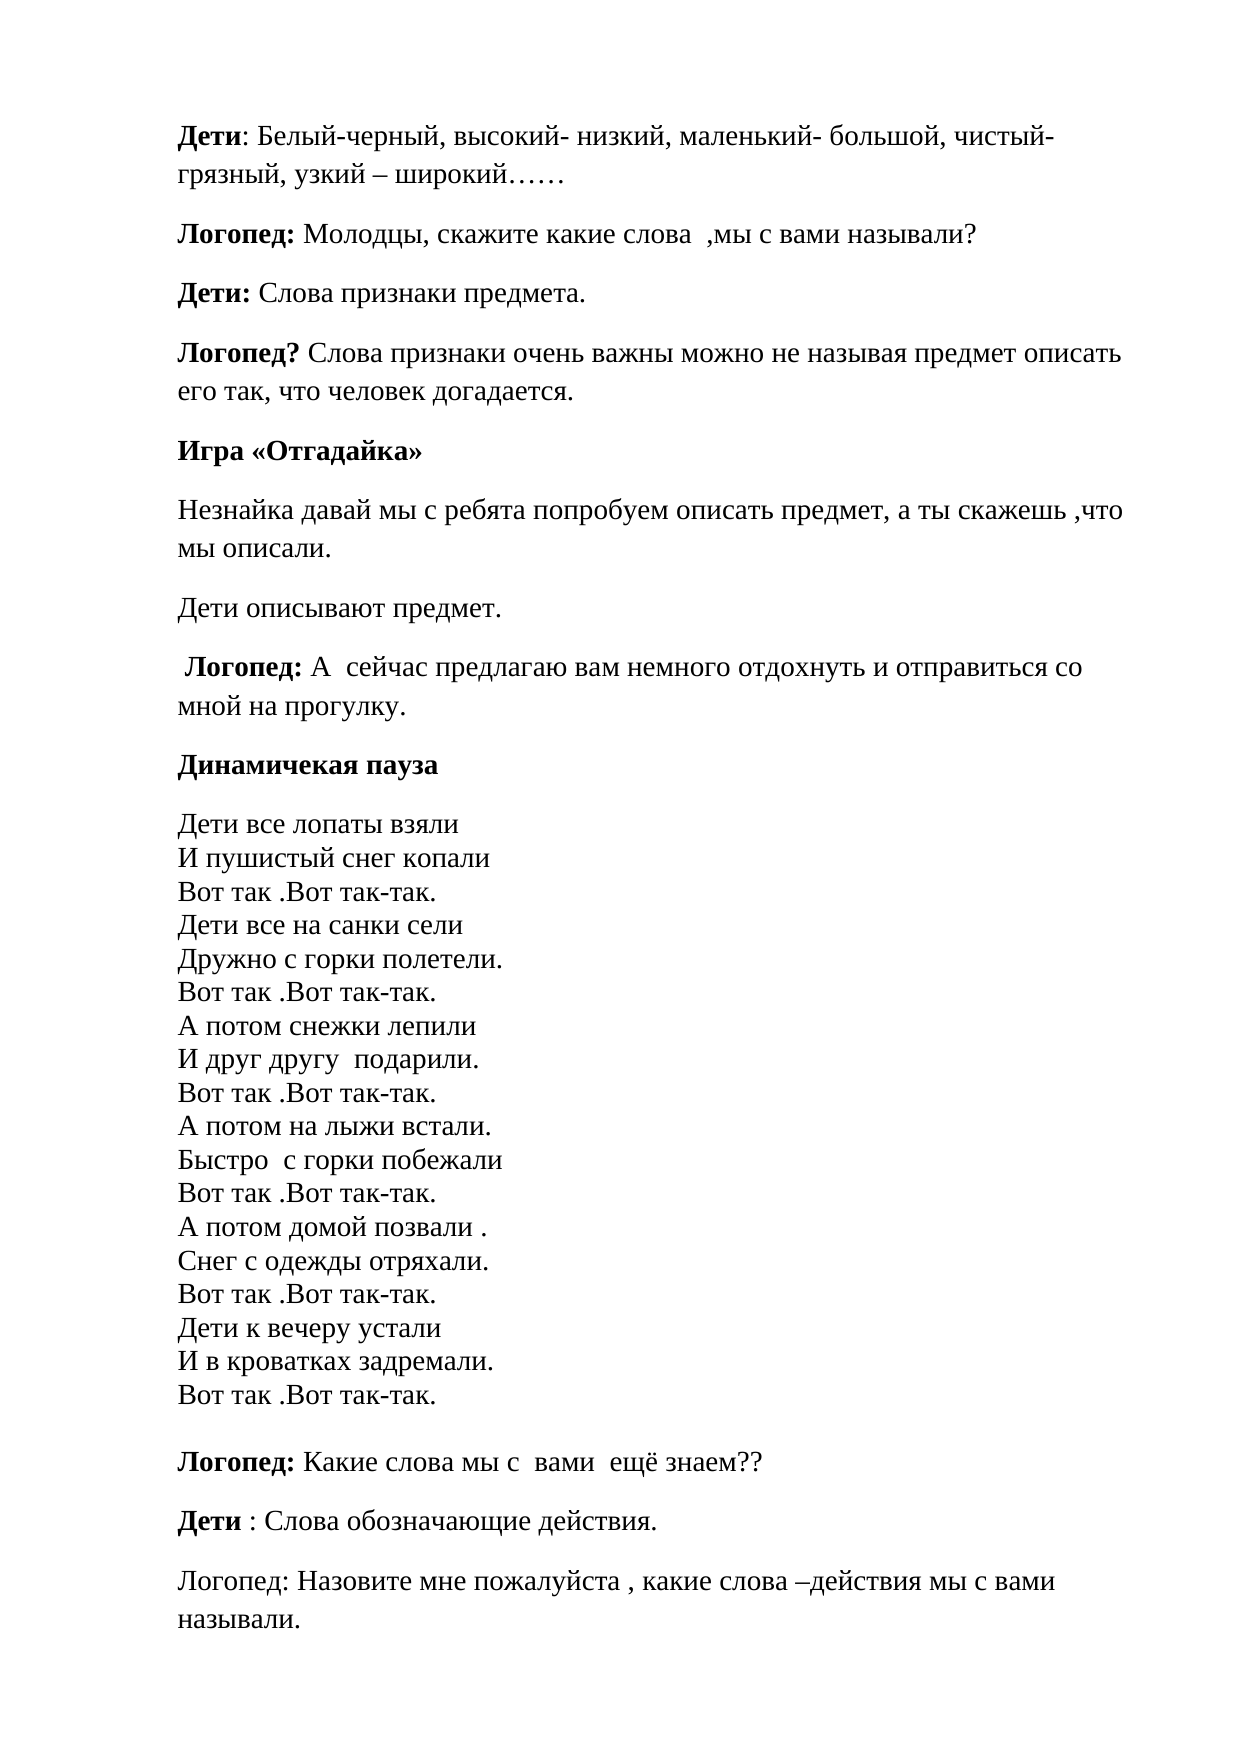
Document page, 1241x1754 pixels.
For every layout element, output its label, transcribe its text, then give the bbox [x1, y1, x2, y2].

text Динамичекая пауза [177, 747, 1152, 781]
text А потом на лыжи встали. [177, 1108, 1152, 1142]
text Дружно с горки полетели. [177, 941, 1152, 974]
text Дети: Слова признаки предмета. [177, 275, 1152, 309]
text Дети : Слова обозначающие действия. [177, 1503, 1152, 1537]
text Вот так .Вот так-так. [177, 1075, 1152, 1108]
text Логопед: Назовите мне пожалуйста , какие слова –действия мы с вами называли. [177, 1563, 1152, 1635]
text Логопед: А сейчас предлагаю вам немного отдохнуть и отправиться со мной на прогулку. [177, 649, 1152, 721]
text Вот так .Вот так-так. [177, 874, 1152, 907]
text Вот так .Вот так-так. [177, 974, 1152, 1008]
text Дети все лопаты взяли [177, 807, 1152, 840]
text И друг другу подарили. [177, 1041, 1152, 1075]
text И в кроватках задремали. [177, 1343, 1152, 1377]
text Дети все на санки сели [177, 907, 1152, 941]
text Дети к вечеру устали [177, 1310, 1152, 1343]
text Игра «Отгадайка» [177, 433, 1152, 466]
text Вот так .Вот так-так. [177, 1176, 1152, 1209]
text Дети описывают предмет. [177, 590, 1152, 623]
text Логопед? Слова признаки очень важны можно не называя предмет описать его так, что человек догадается. [177, 335, 1152, 407]
text Незнайка давай мы с ребята попробуем описать предмет, а ты скажешь ,что мы описали. [177, 492, 1152, 564]
text Дети: Белый-черный, высокий- низкий, маленький- большой, чистый- грязный, узкий – широкий…… [177, 118, 1152, 190]
text И пушистый снег копали [177, 840, 1152, 874]
text Вот так .Вот так-так. [177, 1377, 1152, 1410]
text Логопед: Молодцы, скажите какие слова ,мы с вами называли? [177, 216, 1152, 249]
text Логопед: Какие слова мы с вами ещё знаем?? [177, 1444, 1152, 1477]
text Вот так .Вот так-так. [177, 1276, 1152, 1310]
text А потом домой позвали . [177, 1209, 1152, 1243]
text Быстро с горки побежали [177, 1142, 1152, 1176]
text Снег с одежды отряхали. [177, 1243, 1152, 1276]
text А потом снежки лепили [177, 1008, 1152, 1041]
